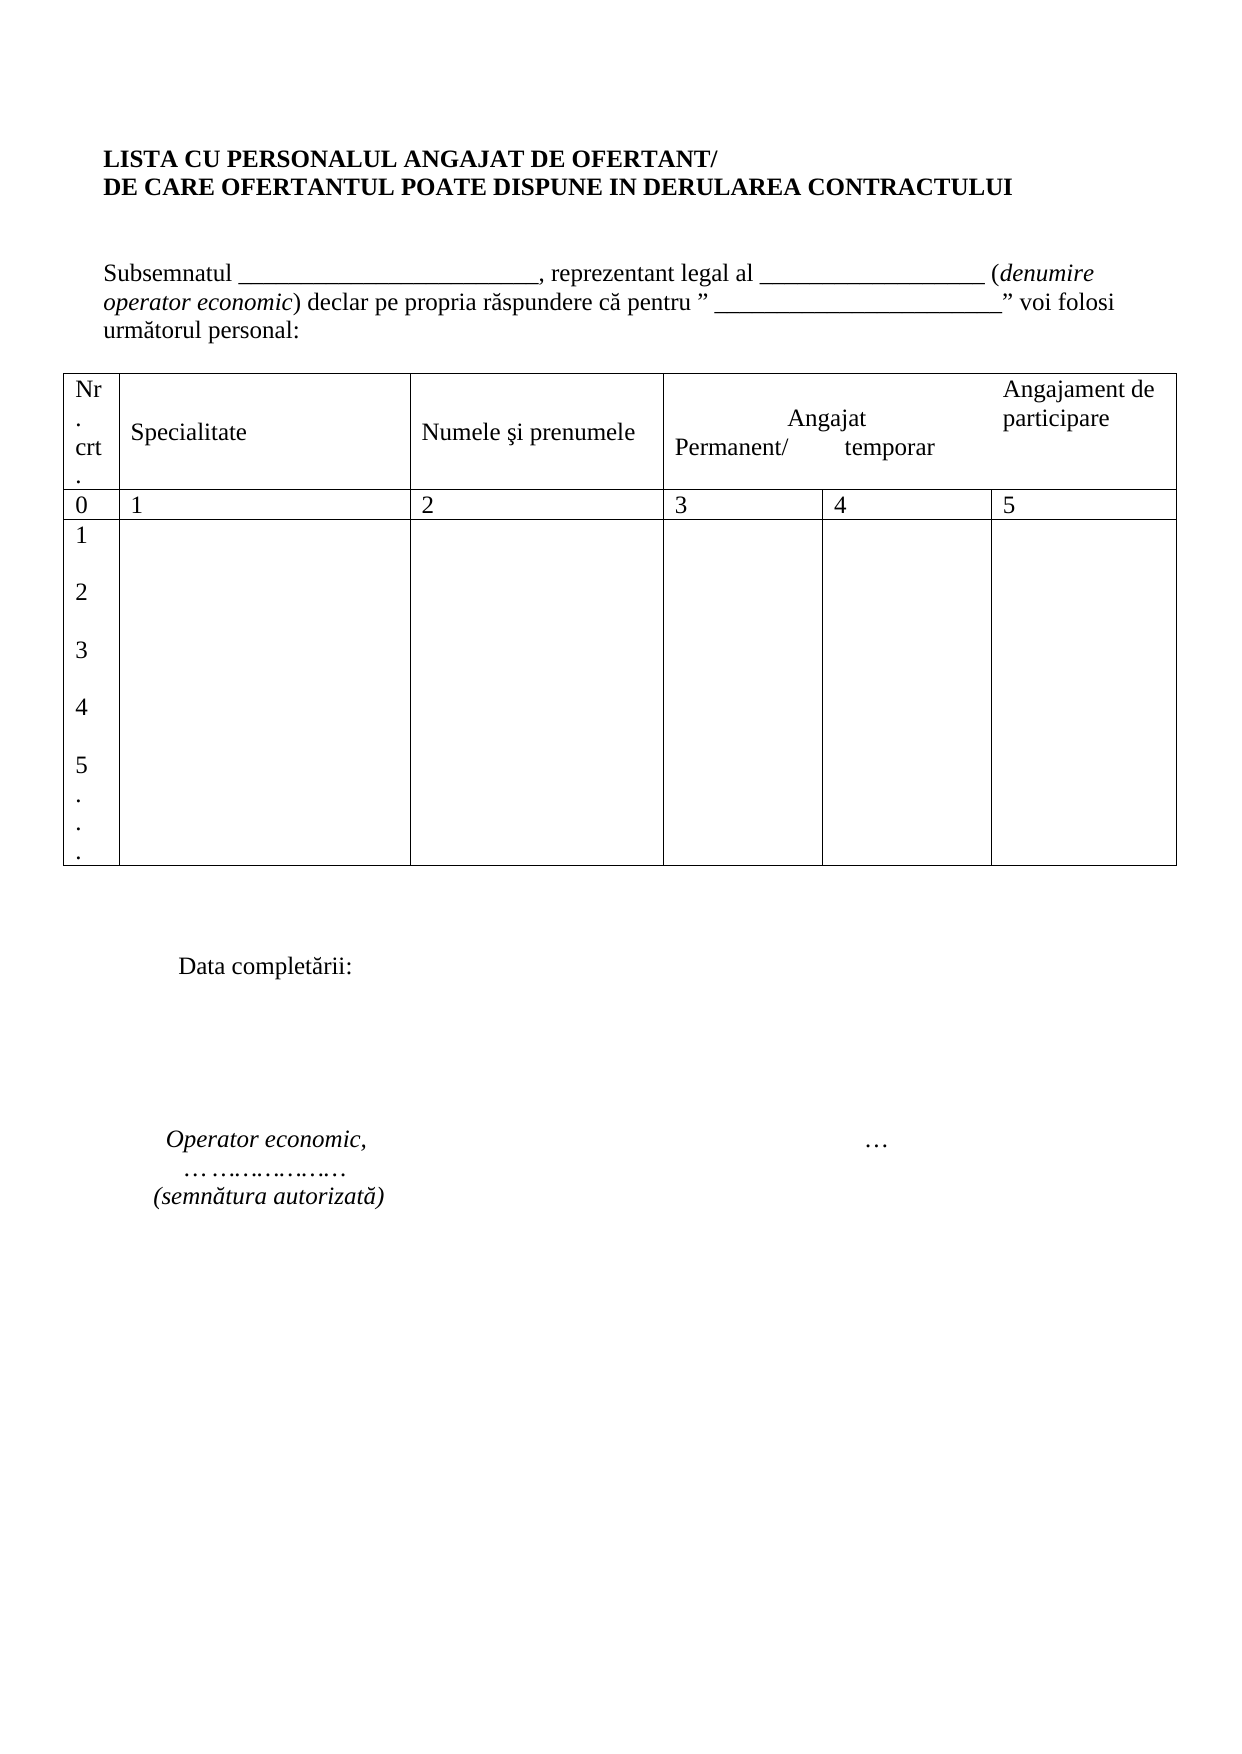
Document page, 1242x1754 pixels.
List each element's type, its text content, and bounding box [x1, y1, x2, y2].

text Subsemnatul ________________________, reprezentant legal al __________________ (denumire operator economic) declar pe propria răspundere că pentru ” _______________________” voi folosi următorul personal: [103, 258, 1137, 344]
text (semnătura autorizată) [103, 1181, 1137, 1210]
table_cell [823, 520, 991, 865]
table_cell [664, 520, 822, 865]
table_cell [120, 520, 410, 865]
table_header Numele şi prenumele [411, 374, 663, 489]
table_cell 5 [992, 490, 1176, 519]
text Data completării: [103, 951, 1137, 980]
table_cell [992, 520, 1176, 865]
table_cell 1 2 3 4 5 . . . [64, 520, 119, 865]
table_header Nr. crt. [64, 374, 119, 489]
table_cell [411, 520, 663, 865]
text Operator economic, … [103, 1124, 1137, 1153]
text LISTA CU PERSONALUL ANGAJAT DE OFERTANT/ [103, 144, 1137, 172]
table_cell 3 [664, 490, 822, 519]
table_header Specialitate [120, 374, 410, 489]
text DE CARE OFERTANTUL POATE DISPUNE IN DERULAREA CONTRACTULUI [103, 172, 1137, 201]
table_cell 4 [823, 490, 991, 519]
table_cell 2 [411, 490, 663, 519]
table_header Angajat Permanent/ temporar [664, 374, 991, 489]
table_cell 0 [64, 490, 119, 519]
table_header Angajament de participare [991, 374, 1176, 489]
table_cell 1 [120, 490, 410, 519]
text … ……………… [103, 1153, 1137, 1181]
